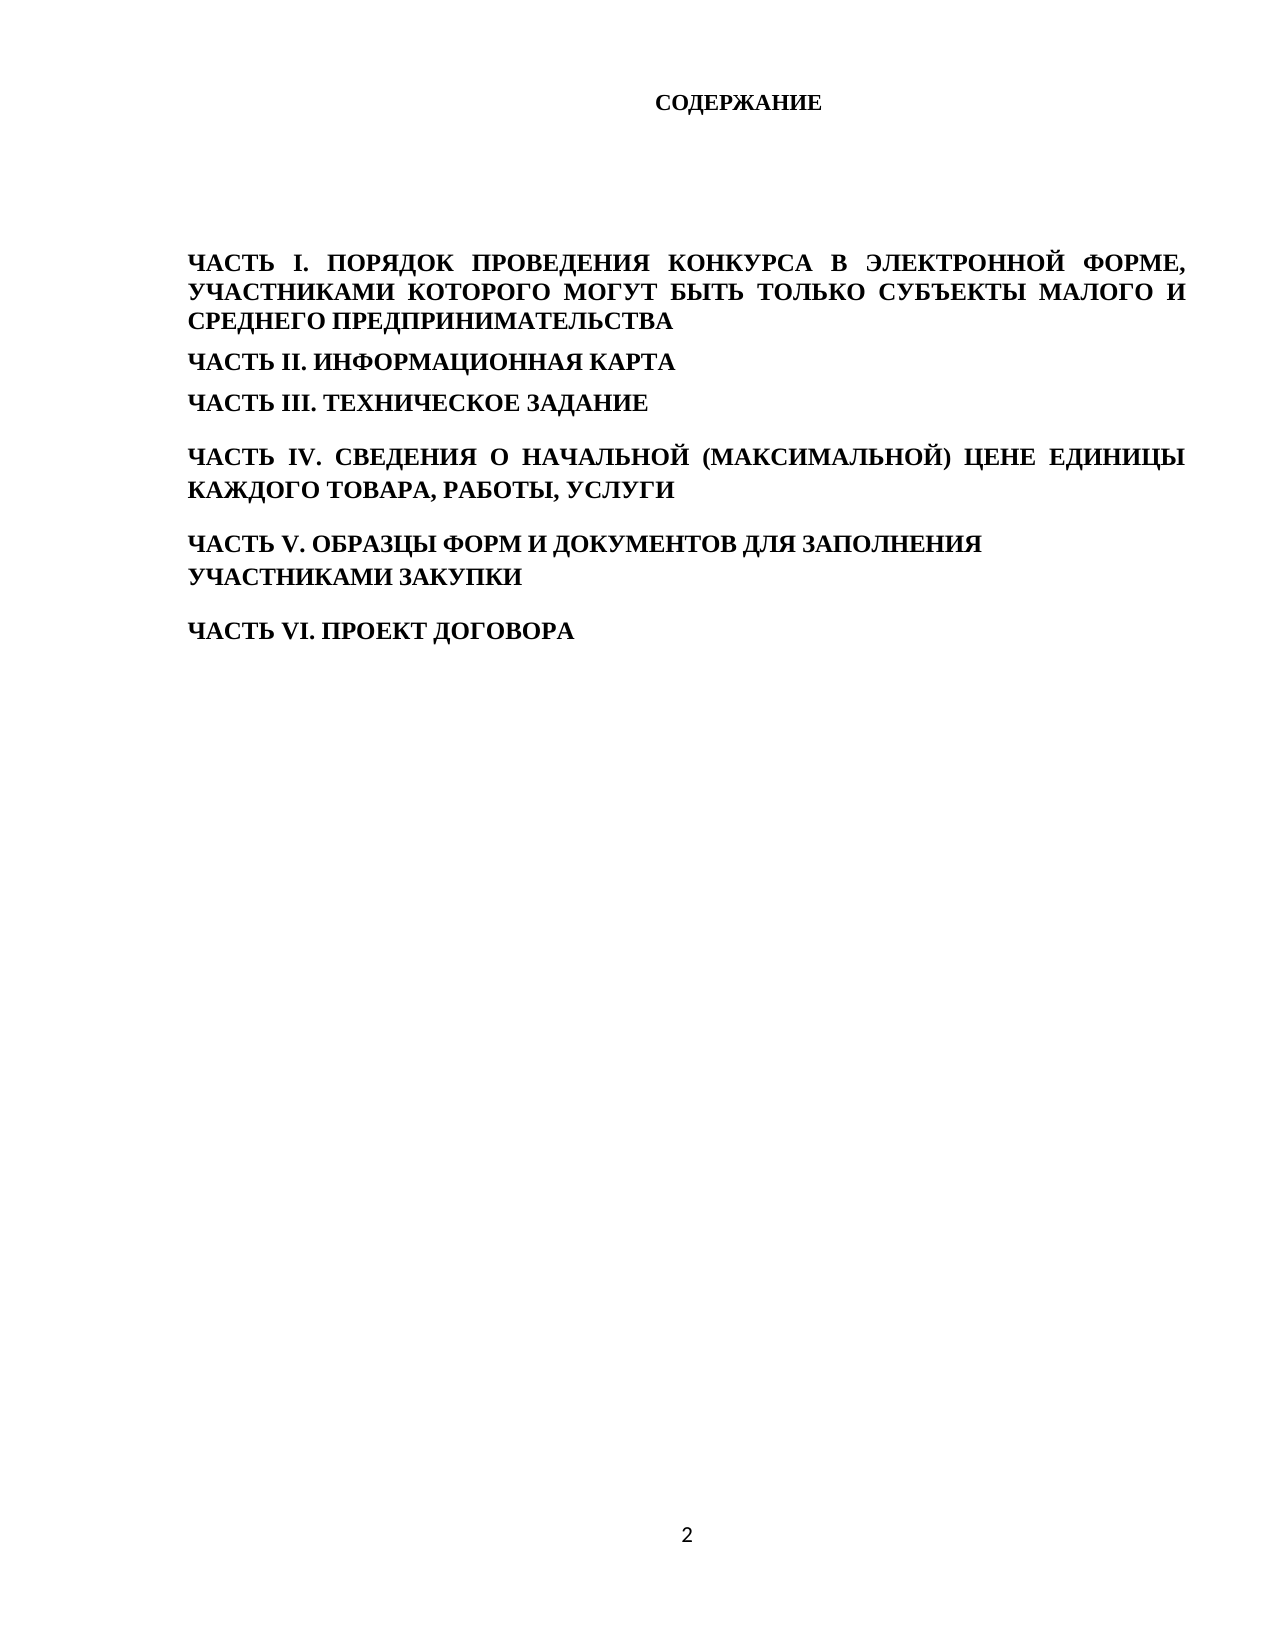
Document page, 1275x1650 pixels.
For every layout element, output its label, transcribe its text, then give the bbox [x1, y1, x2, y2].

subtitle СОДЕРЖАНИЕ [187, 89, 1186, 115]
